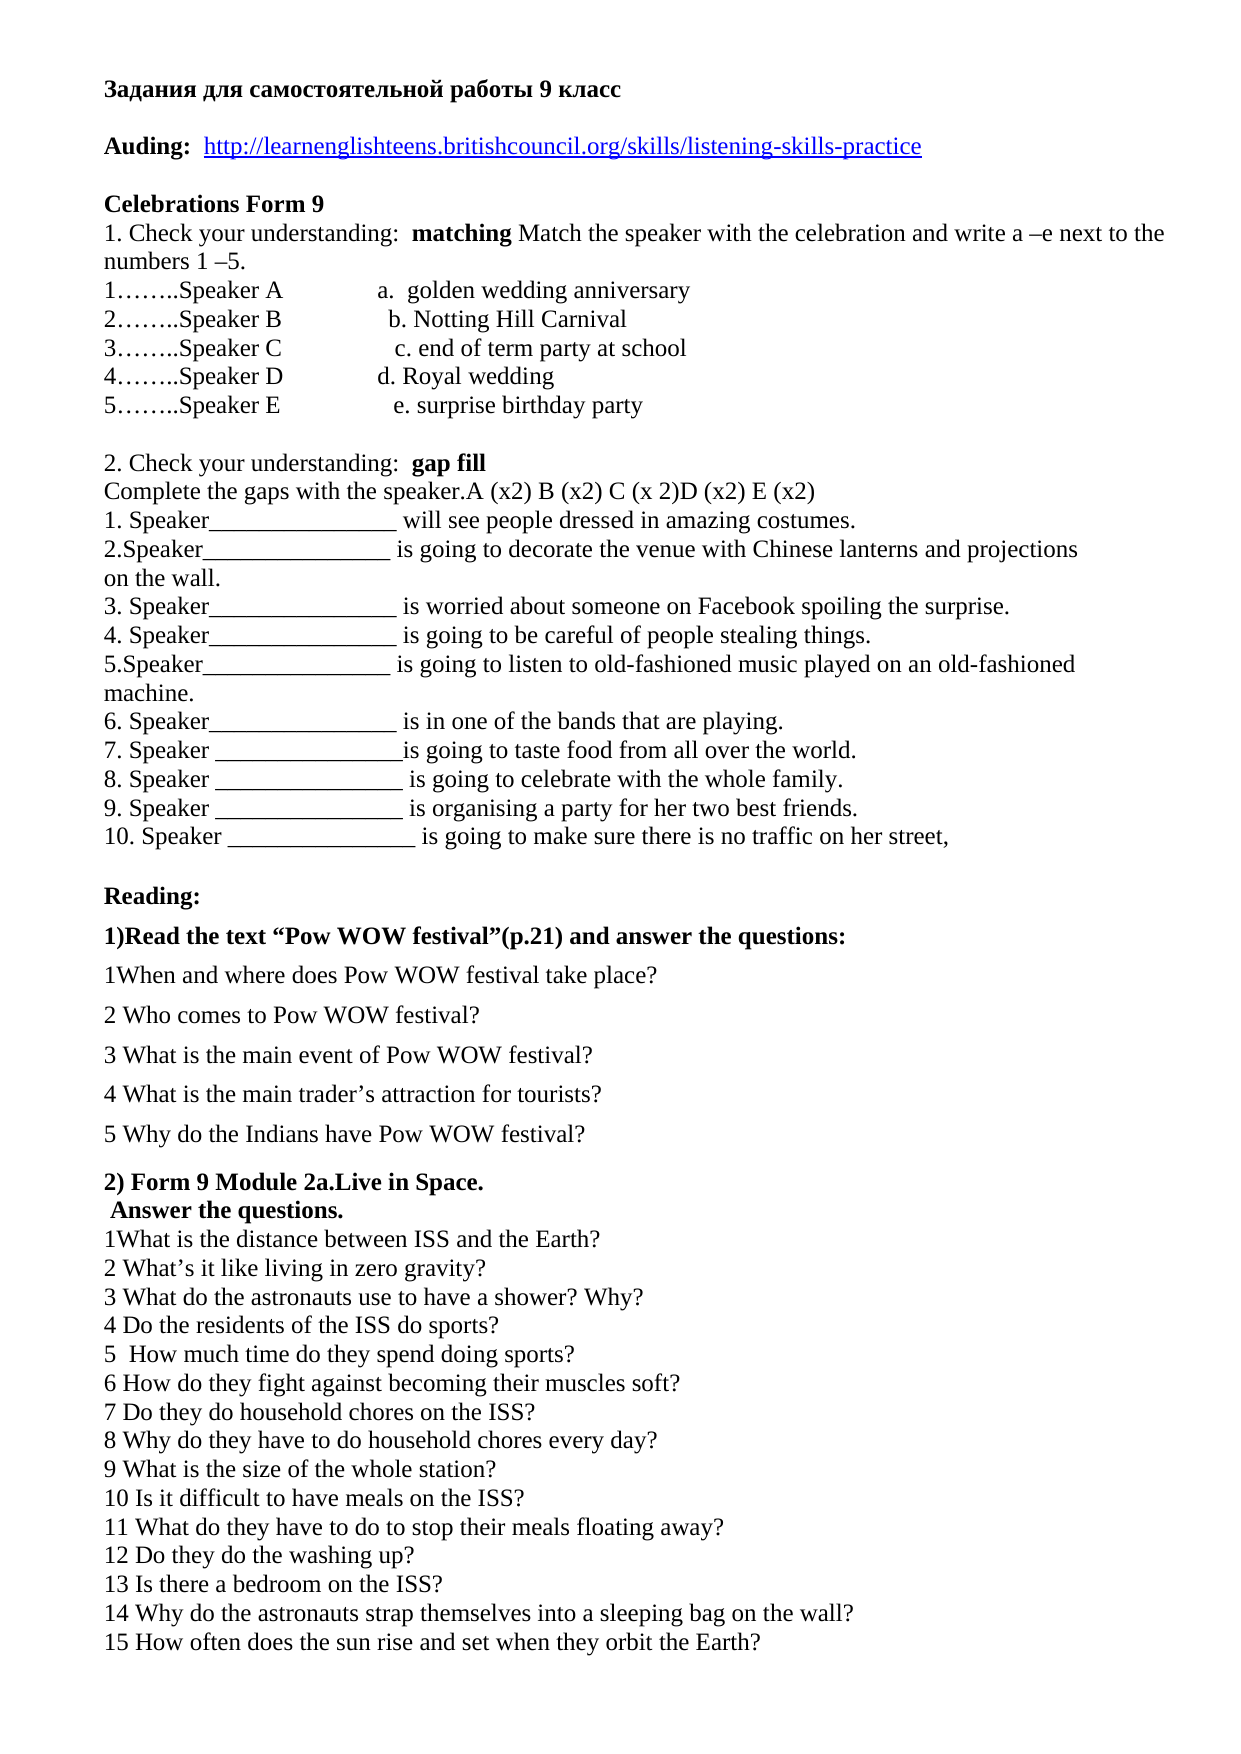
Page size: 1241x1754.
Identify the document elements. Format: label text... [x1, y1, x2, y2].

text 5.Speaker_______________ is going to listen to old-fashioned music played on an old-fashioned [103, 649, 1167, 678]
text 9. Speaker _______________ is organising a party for her two best friends. [103, 793, 1167, 821]
text 2 What’s it like living in zero gravity? [103, 1253, 1167, 1282]
text Complete the gaps with the speaker.A (x2) B (x2) C (x 2)D (x2) E (x2) [103, 476, 1167, 505]
text 1. Check your understanding: matching Match the speaker with the celebration and write a –e next to the numbers 1 –5. [103, 218, 1167, 275]
text 6 How do they fight against becoming their muscles soft? [103, 1368, 1167, 1397]
text Задания для самостоятельной работы 9 класс [103, 74, 1167, 103]
text 4……..Speaker D d. Royal wedding [103, 361, 1167, 390]
text 3. Speaker_______________ is worried about someone on Facebook spoiling the surprise. [103, 591, 1167, 620]
text Answer the questions. [103, 1196, 1167, 1224]
text Reading: [103, 890, 1167, 908]
text machine. [103, 678, 1167, 706]
text 6. Speaker_______________ is in one of the bands that are playing. [103, 706, 1167, 735]
text 10. Speaker _______________ is going to make sure there is no traffic on her street, [103, 821, 1167, 850]
text 1)Read the text “Pow WOW festival”(p.21) and answer the questions: [558, 929, 1167, 948]
text 3 What do the astronauts use to have a shower? Why? [103, 1282, 1167, 1311]
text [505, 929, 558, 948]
text 1……..Speaker A a. golden wedding anniversary [103, 275, 1167, 304]
text 2. Check your understanding: gap fill [103, 448, 1167, 476]
text 4 Do the residents of the ISS do sports? [103, 1311, 1167, 1339]
text 3 What is the main event of Pow WOW festival? [103, 1048, 1167, 1067]
text 13 Is there a bedroom on the ISS? [103, 1569, 1167, 1598]
text 2……..Speaker B b. Notting Hill Carnival [103, 304, 1167, 333]
text 7. Speaker _______________is going to taste food from all over the world. [103, 735, 1167, 764]
text 5 Why do the Indians have Pow WOW festival? [103, 1127, 1167, 1146]
text 1When and where does Pow WOW festival take place? [103, 969, 1167, 988]
text 15 How often does the sun rise and set when they orbit the Earth? [103, 1627, 1167, 1656]
text 7 Do they do household chores on the ISS? [103, 1397, 1167, 1426]
text 1)Read the text “Pow WOW festival”(p.21) and answer the questions: [120, 929, 506, 948]
text 4 What is the main trader’s attraction for tourists? [103, 1088, 1167, 1106]
text 1. Speaker_______________ will see people dressed in amazing costumes. [103, 505, 1167, 534]
text 10 Is it difficult to have meals on the ISS? [103, 1483, 1167, 1512]
text 12 Do they do the washing up? [103, 1541, 1167, 1569]
text 11 What do they have to do to stop their meals floating away? [103, 1512, 1167, 1541]
text 3……..Speaker C c. end of term party at school [103, 333, 1167, 361]
text 1What is the distance between ISS and the Earth? [103, 1224, 1167, 1253]
text 8 Why do they have to do household chores every day? [103, 1426, 1167, 1454]
text 4. Speaker_______________ is going to be careful of people stealing things. [103, 620, 1167, 649]
text 9 What is the size of the whole station? [103, 1454, 1167, 1483]
text 5……..Speaker E e. surprise birthday party [103, 390, 1167, 419]
text Celebrations Form 9 [103, 189, 1167, 218]
text 2) Form 9 Module 2a.Live in Space. [103, 1167, 1167, 1196]
text 2.Speaker_______________ is going to decorate the venue with Chinese lanterns and projections [103, 534, 1167, 563]
text 5 How much time do they spend doing sports? [103, 1339, 1167, 1368]
text 14 Why do the astronauts strap themselves into a sleeping bag on the wall? [103, 1598, 1167, 1627]
text 2 Who comes to Pow WOW festival? [103, 1008, 1167, 1027]
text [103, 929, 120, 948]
text 8. Speaker _______________ is going to celebrate with the whole family. [103, 764, 1167, 793]
text on the wall. [103, 563, 1167, 591]
text Auding: http://learnenglishteens.britishcouncil.org/skills/listening-skills-practice [103, 131, 1167, 160]
